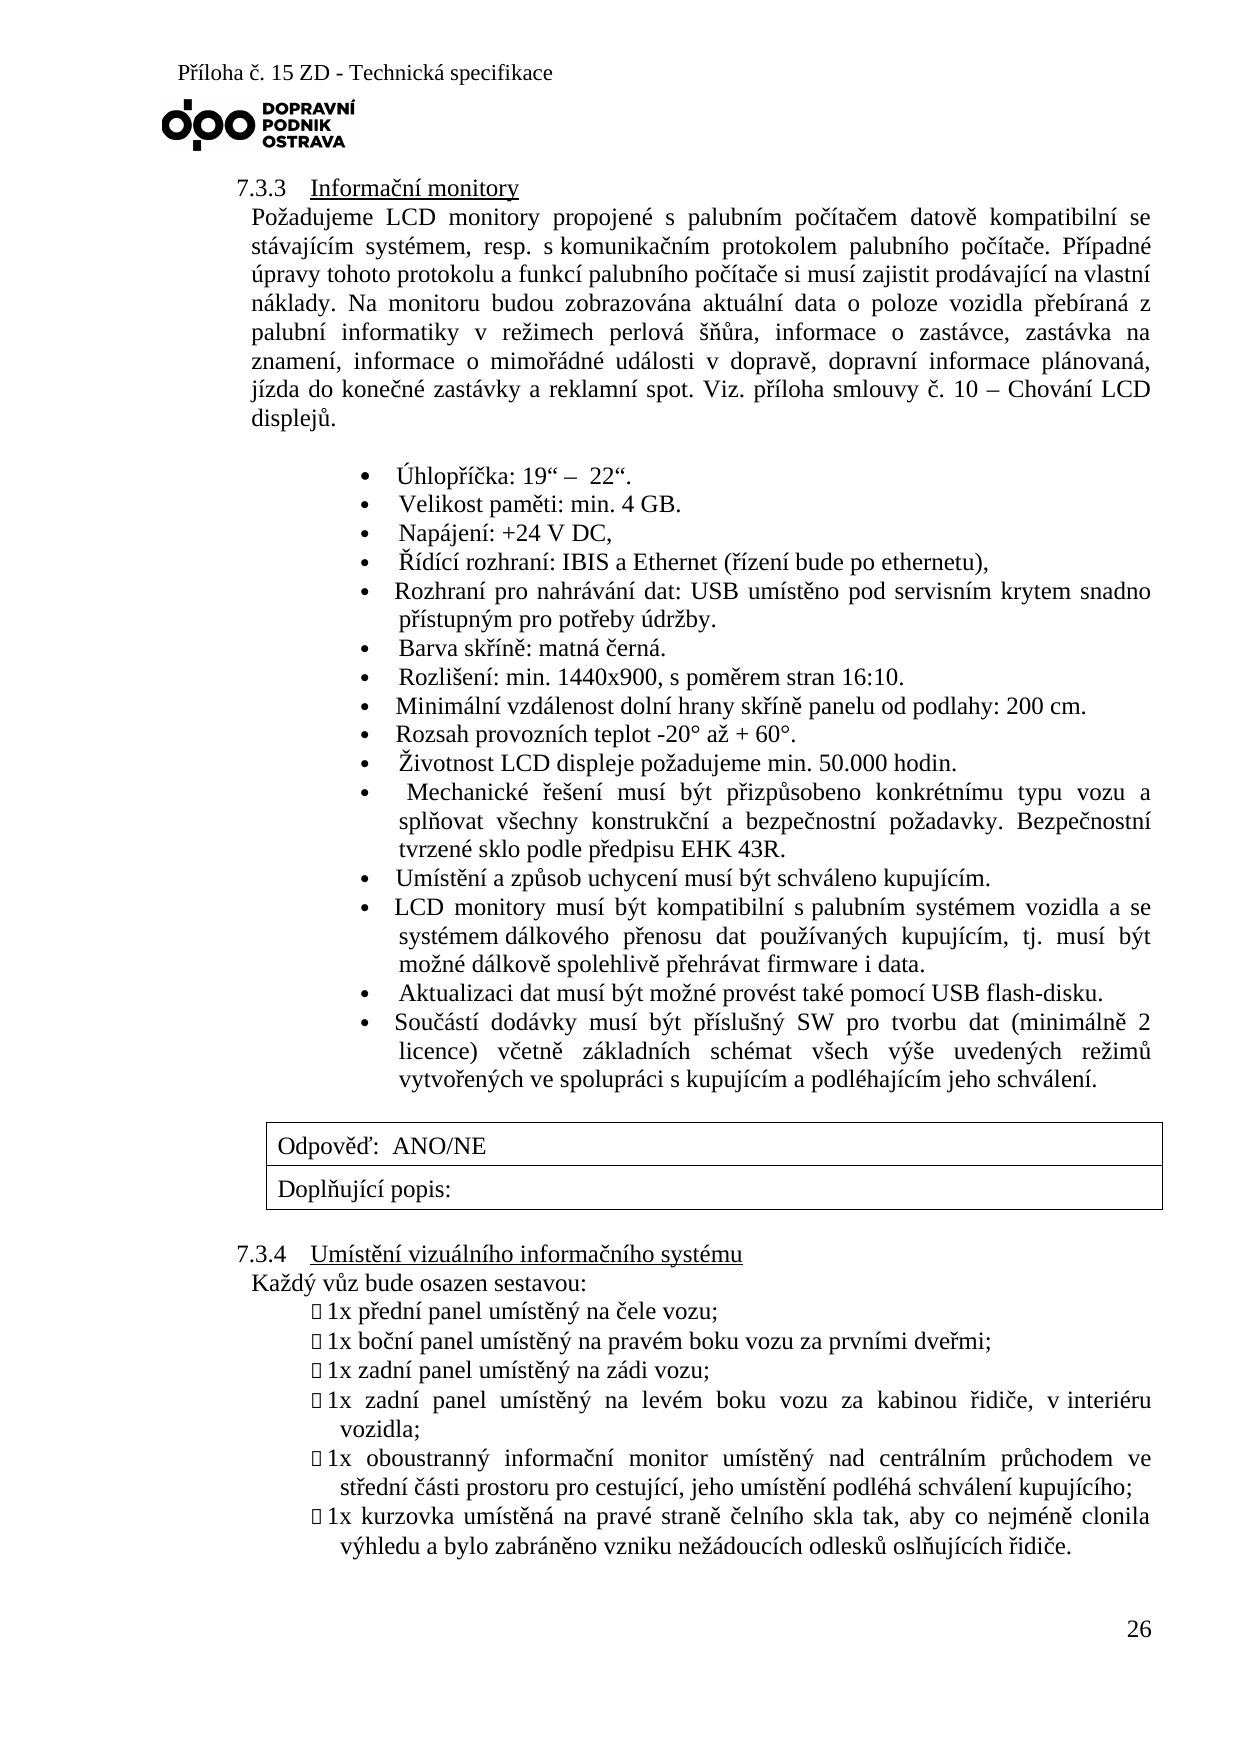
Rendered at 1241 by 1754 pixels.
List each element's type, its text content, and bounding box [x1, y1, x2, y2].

list  LCD monitory musí být kompatibilní s palubním systémem vozidla a se systémem dálkového přenosu dat používaných kupujícím, tj. musí být možné dálkově spolehlivě přehrávat firmware i data. [361, 892, 1152, 978]
list  1x zadní panel umístěný na levém boku vozu za kabinou řidiče, v interiéru vozidla; [310, 1385, 1152, 1443]
list  Napájení: +24 V DC, [361, 518, 1152, 547]
table_cell Doplňující popis: [267, 1166, 1162, 1209]
text  Minimální vzdálenost dolní hrany skříně panelu od podlahy: 200 cm. [361, 691, 1152, 719]
list  1x přední panel umístěný na čele vozu; [310, 1296, 1152, 1326]
list  Rozhraní pro nahrávání dat: USB umístěno pod servisním krytem snadno přístupným pro potřeby údržby. [361, 576, 1152, 633]
list  1x oboustranný informační monitor umístěný nad centrálním průchodem ve střední části prostoru pro cestující, jeho umístění podléhá schválení kupujícího; [310, 1443, 1152, 1501]
picture [162, 99, 356, 151]
table_header Odpověď: ANO/NE [267, 1123, 1162, 1165]
list  Rozlišení: min. 1440x900, s poměrem stran 16:10. [361, 662, 1152, 691]
text  Úhlopříčka: 19“ – 22“. [288, 461, 1152, 489]
list  Barva skříně: matná černá. [361, 633, 1152, 662]
list  Životnost LCD displeje požadujeme min. 50.000 hodin. [361, 748, 1152, 777]
text  Umístění a způsob uchycení musí být schváleno kupujícím. [361, 863, 1152, 892]
list  Aktualizaci dat musí být možné provést také pomocí USB flash-disku. [361, 978, 1152, 1007]
list  Mechanické řešení musí být přizpůsobeno konkrétnímu typu vozu a splňovat všechny konstrukční a bezpečnostní požadavky. Bezpečnostní tvrzené sklo podle předpisu EHK 43R. [361, 777, 1152, 863]
list  Velikost paměti: min. 4 GB. [361, 489, 1152, 518]
list  1x kurzovka umístěná na pravé straně čelního skla tak, aby co nejméně clonila výhledu a bylo zabráněno vzniku nežádoucích odlesků oslňujících řidiče. [310, 1501, 1152, 1559]
text Každý vůz bude osazen sestavou: [184, 1268, 1152, 1296]
list  Součástí dodávky musí být příslušný SW pro tvorbu dat (minimálně 2 licence) včetně základních schémat všech výše uvedených režimů vytvořených ve spolupráci s kupujícím a podléhajícím jeho schválení. [361, 1007, 1152, 1093]
text Požadujeme LCD monitory propojené s palubním počítačem datově kompatibilní se stávajícím systémem, resp. s komunikačním protokolem palubního počítače. Případné úpravy tohoto protokolu a funkcí palubního počítače si musí zajistit prodávající na vlastní náklady. Na monitoru budou zobrazována aktuální data o poloze vozidla přebíraná z palubní informatiky v režimech perlová šňůra, informace o zastávce, zastávka na znamení, informace o mimořádné události v dopravě, dopravní informace plánovaná, jízda do konečné zastávky a reklamní spot. Viz. příloha smlouvy č. 10 – Chování LCD displejů. [251, 202, 1152, 432]
list Informační monitory [236, 173, 1152, 202]
list Umístění vizuálního informačního systému [236, 1239, 1152, 1268]
text  Rozsah provozních teplot -20° až + 60°. [361, 719, 1152, 748]
list  Řídící rozhraní: IBIS a Ethernet (řízení bude po ethernetu), [361, 547, 1152, 576]
list  1x zadní panel umístěný na zádi vozu; [310, 1355, 1152, 1385]
list  1x boční panel umístěný na pravém boku vozu za prvními dveřmi; [310, 1326, 1152, 1355]
